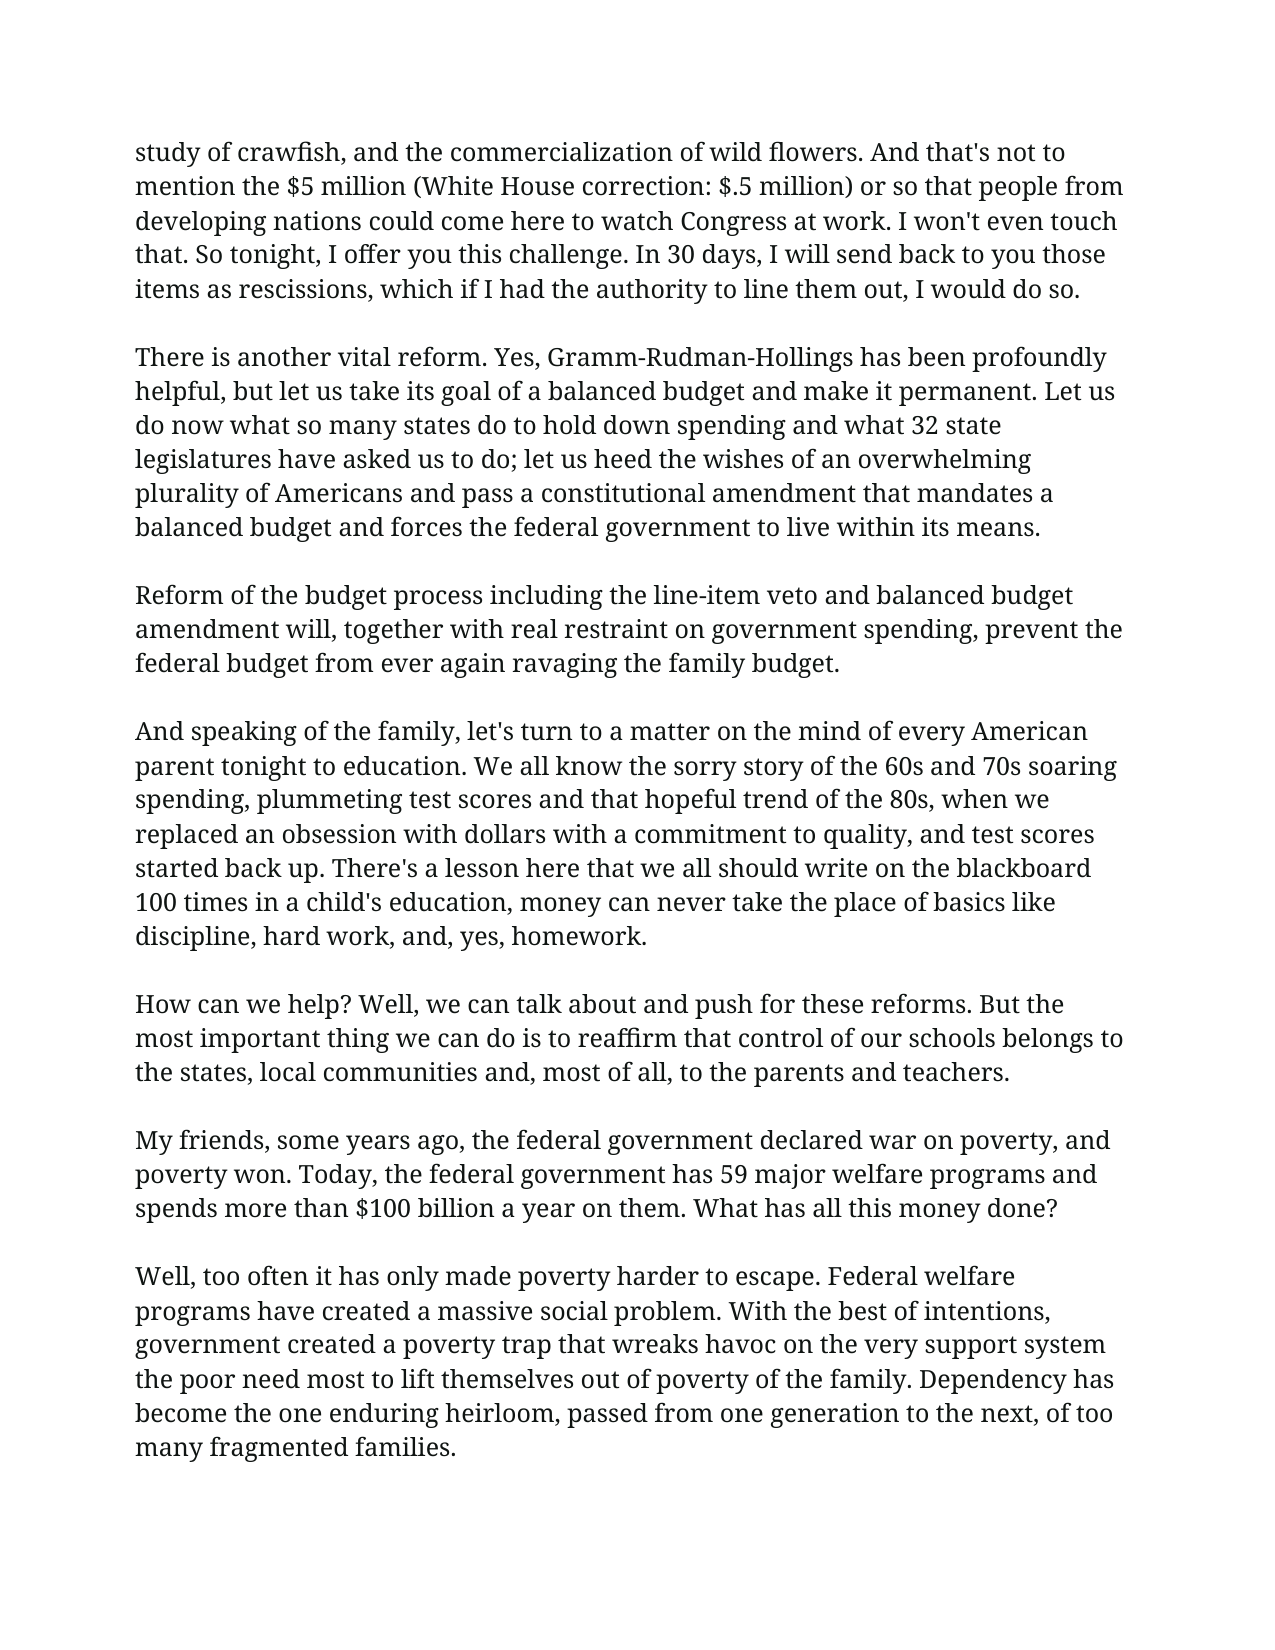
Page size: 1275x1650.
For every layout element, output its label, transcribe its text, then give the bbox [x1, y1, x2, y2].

text Reform of the budget process including the line-item veto and balanced budget amendment will, together with real restraint on government spending, prevent the federal budget from ever again ravaging the family budget. [135, 578, 1125, 680]
text There is another vital reform. Yes, Gramm-Rudman-Hollings has been profoundly helpful, but let us take its goal of a balanced budget and make it permanent. Let us do now what so many states do to hold down spending and what 32 state legislatures have asked us to do; let us heed the wishes of an overwhelming plurality of Americans and pass a constitutional amendment that mandates a balanced budget and forces the federal government to live within its means. [135, 339, 1125, 544]
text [135, 135, 1125, 305]
text And speaking of the family, let's turn to a matter on the mind of every American parent tonight to education. We all know the sorry story of the 60s and 70s soaring spending, plummeting test scores and that hopeful trend of the 80s, when we replaced an obsession with dollars with a commitment to quality, and test scores started back up. There's a lesson here that we all should write on the blackboard 100 times in a child's education, money can never take the place of basics like discipline, hard work, and, yes, homework. [135, 714, 1125, 952]
text My friends, some years ago, the federal government declared war on poverty, and poverty won. Today, the federal government has 59 major welfare programs and spends more than $100 billion a year on them. What has all this money done? [135, 1123, 1125, 1225]
text How can we help? Well, we can talk about and push for these reforms. But the most important thing we can do is to reaffirm that control of our schools belongs to the states, local communities and, most of all, to the parents and teachers. [135, 987, 1125, 1089]
text Well, too often it has only made poverty harder to escape. Federal welfare programs have created a massive social problem. With the best of intentions, government created a poverty trap that wreaks havoc on the very support system the poor need most to lift themselves out of poverty of the family. Dependency has become the one enduring heirloom, passed from one generation to the next, of too many fragmented families. [135, 1259, 1125, 1463]
